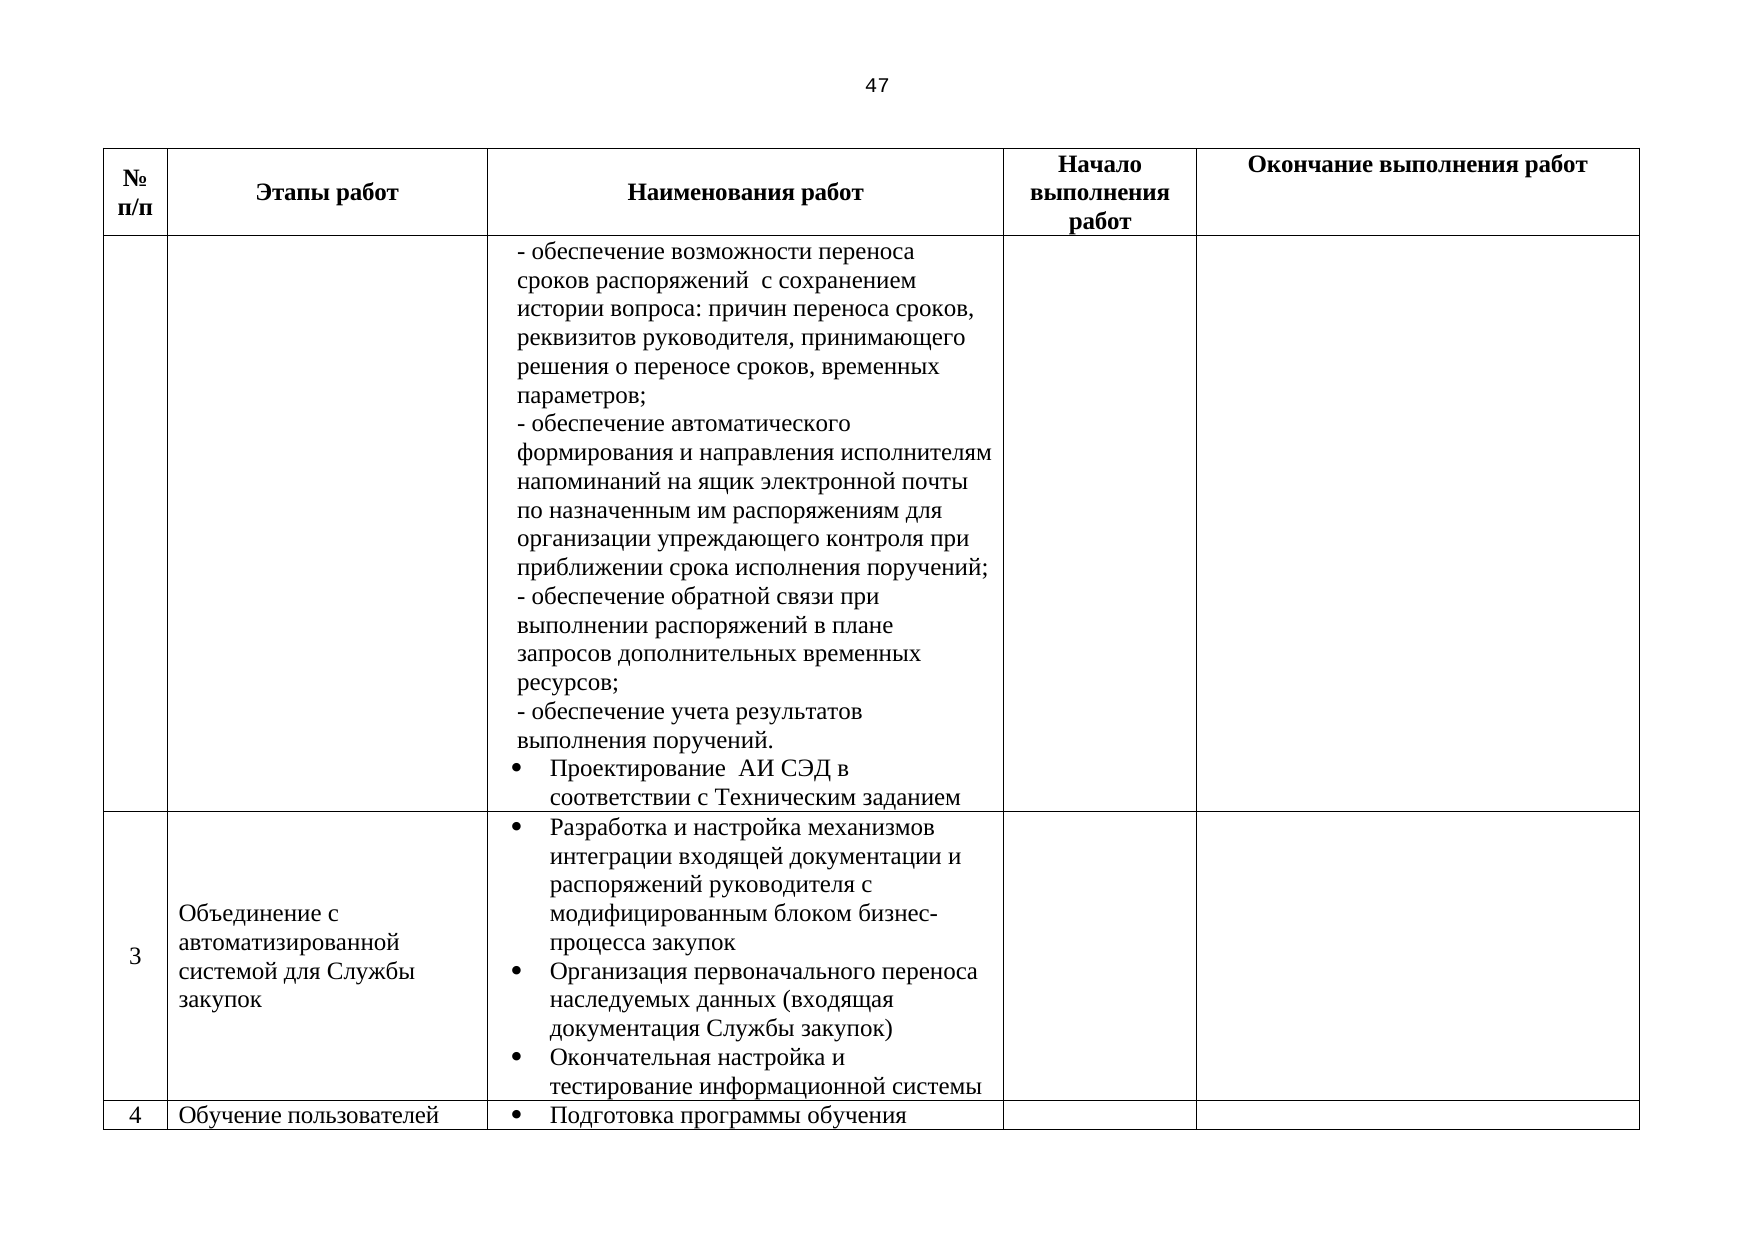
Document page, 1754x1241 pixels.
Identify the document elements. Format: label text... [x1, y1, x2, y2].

table_cell 4 [104, 1101, 167, 1129]
table_cell [1197, 812, 1639, 1099]
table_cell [168, 236, 487, 811]
table_cell [1197, 1101, 1639, 1129]
table_cell [1004, 1101, 1196, 1129]
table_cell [488, 1101, 1003, 1129]
table_cell Разработка и настройка механизмов интеграции входящей документации и распоряжений руководителя с модифицированным блоком бизнес-процесса закупок Организация первоначального переноса наследуемых данных (входящая документация Службы закупок) Окончательная настройка и тестирование информационной системы [488, 812, 1003, 1099]
table_cell [1004, 236, 1196, 811]
table_cell [1197, 236, 1639, 811]
table_header Этапы работ [168, 149, 487, 235]
table_cell 2 [104, 236, 167, 811]
table_cell 3 [104, 812, 167, 1099]
table_header Окончание выполнения работ [1197, 149, 1639, 235]
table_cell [488, 236, 1003, 811]
table_header Наименования работ [488, 149, 1003, 235]
table_header Начало выполнения работ [1004, 149, 1196, 235]
table_header № п/п [104, 149, 167, 235]
table_cell Обучение пользователей [168, 1101, 487, 1129]
table_cell [1004, 812, 1196, 1099]
table_cell Объединение с автоматизированной системой для Службы закупок [168, 812, 487, 1099]
